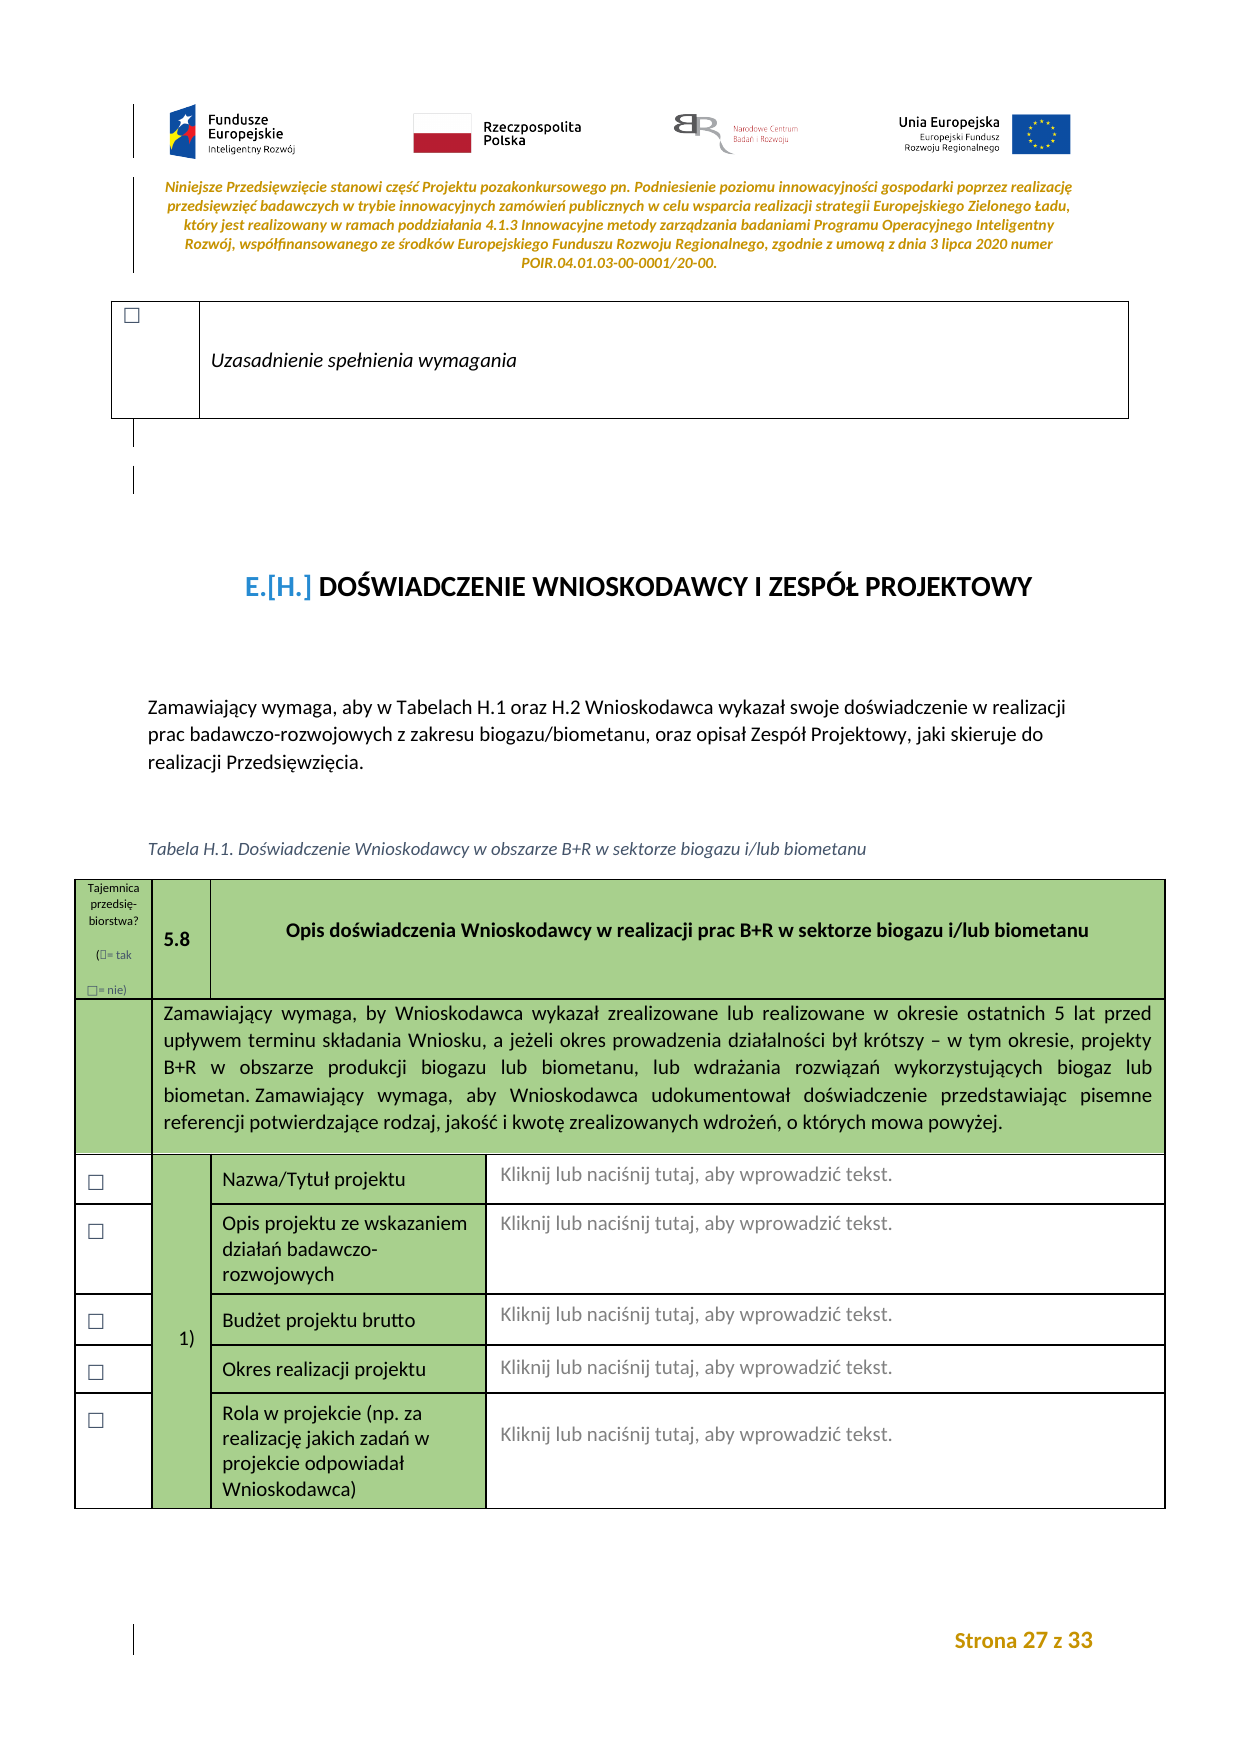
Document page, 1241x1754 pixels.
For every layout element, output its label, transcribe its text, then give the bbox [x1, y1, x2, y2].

table_cell Budżet projektu brutto [212, 1295, 485, 1344]
table_cell [487, 1205, 1164, 1293]
table_header 5.8 [153, 880, 210, 998]
table_cell [487, 1155, 1164, 1203]
table_cell [153, 1155, 210, 1508]
table_cell Zamawiający wymaga, by Wnioskodawca wykazał zrealizowane lub realizowane w okresie ostatnich 5 lat przed upływem terminu składania Wniosku, a jeżeli okres prowadzenia działalności był krótszy – w tym okresie, projekty B+R w obszarze produkcji biogazu lub biometanu, lub wdrażania rozwiązań wykorzystujących biogaz lub biometan. Zamawiający wymaga, aby Wnioskodawca udokumentował doświadczenie przedstawiając pisemne referencji potwierdzające rodzaj, jakość i kwotę zrealizowanych wdrożeń, o których mowa powyżej. [153, 1000, 1164, 1153]
subtitle DOŚWIADCZENIE WNIOSKODAWCY I ZESPÓŁ PROJEKTOWY [185, 568, 1093, 603]
table_cell [487, 1295, 1164, 1344]
table_cell Opis projektu ze wskazaniem działań badawczo-rozwojowych [212, 1205, 485, 1293]
table_cell Nazwa/Tytuł projektu [212, 1155, 485, 1203]
picture [169, 104, 1071, 159]
table_cell [487, 1394, 1164, 1508]
table_cell Uzasadnienie spełnienia wymagania [200, 302, 1128, 418]
table_cell [76, 1000, 151, 1153]
text Tabela H.1. Doświadczenie Wnioskodawcy w obszarze B+R w sektorze biogazu i/lub biometanu [148, 837, 1093, 860]
table_cell Okres realizacji projektu [212, 1346, 485, 1392]
text Zamawiający wymaga, aby w Tabelach H.1 oraz H.2 Wnioskodawca wykazał swoje doświadczenie w realizacji prac badawczo-rozwojowych z zakresu biogazu/biometanu, oraz opisał Zespół Projektowy, jaki skieruje do realizacji Przedsięwzięcia. [148, 694, 1093, 774]
table_cell Rola w projekcie (np. za realizację jakich zadań w projekcie odpowiadał Wnioskodawca) [212, 1394, 485, 1508]
table_header Tajemnica przedsię-biorstwa? (= tak □= nie) [76, 880, 151, 998]
table_cell [487, 1346, 1164, 1392]
table_header Opis doświadczenia Wnioskodawcy w realizacji prac B+R w sektorze biogazu i/lub biometanu [211, 880, 1164, 998]
